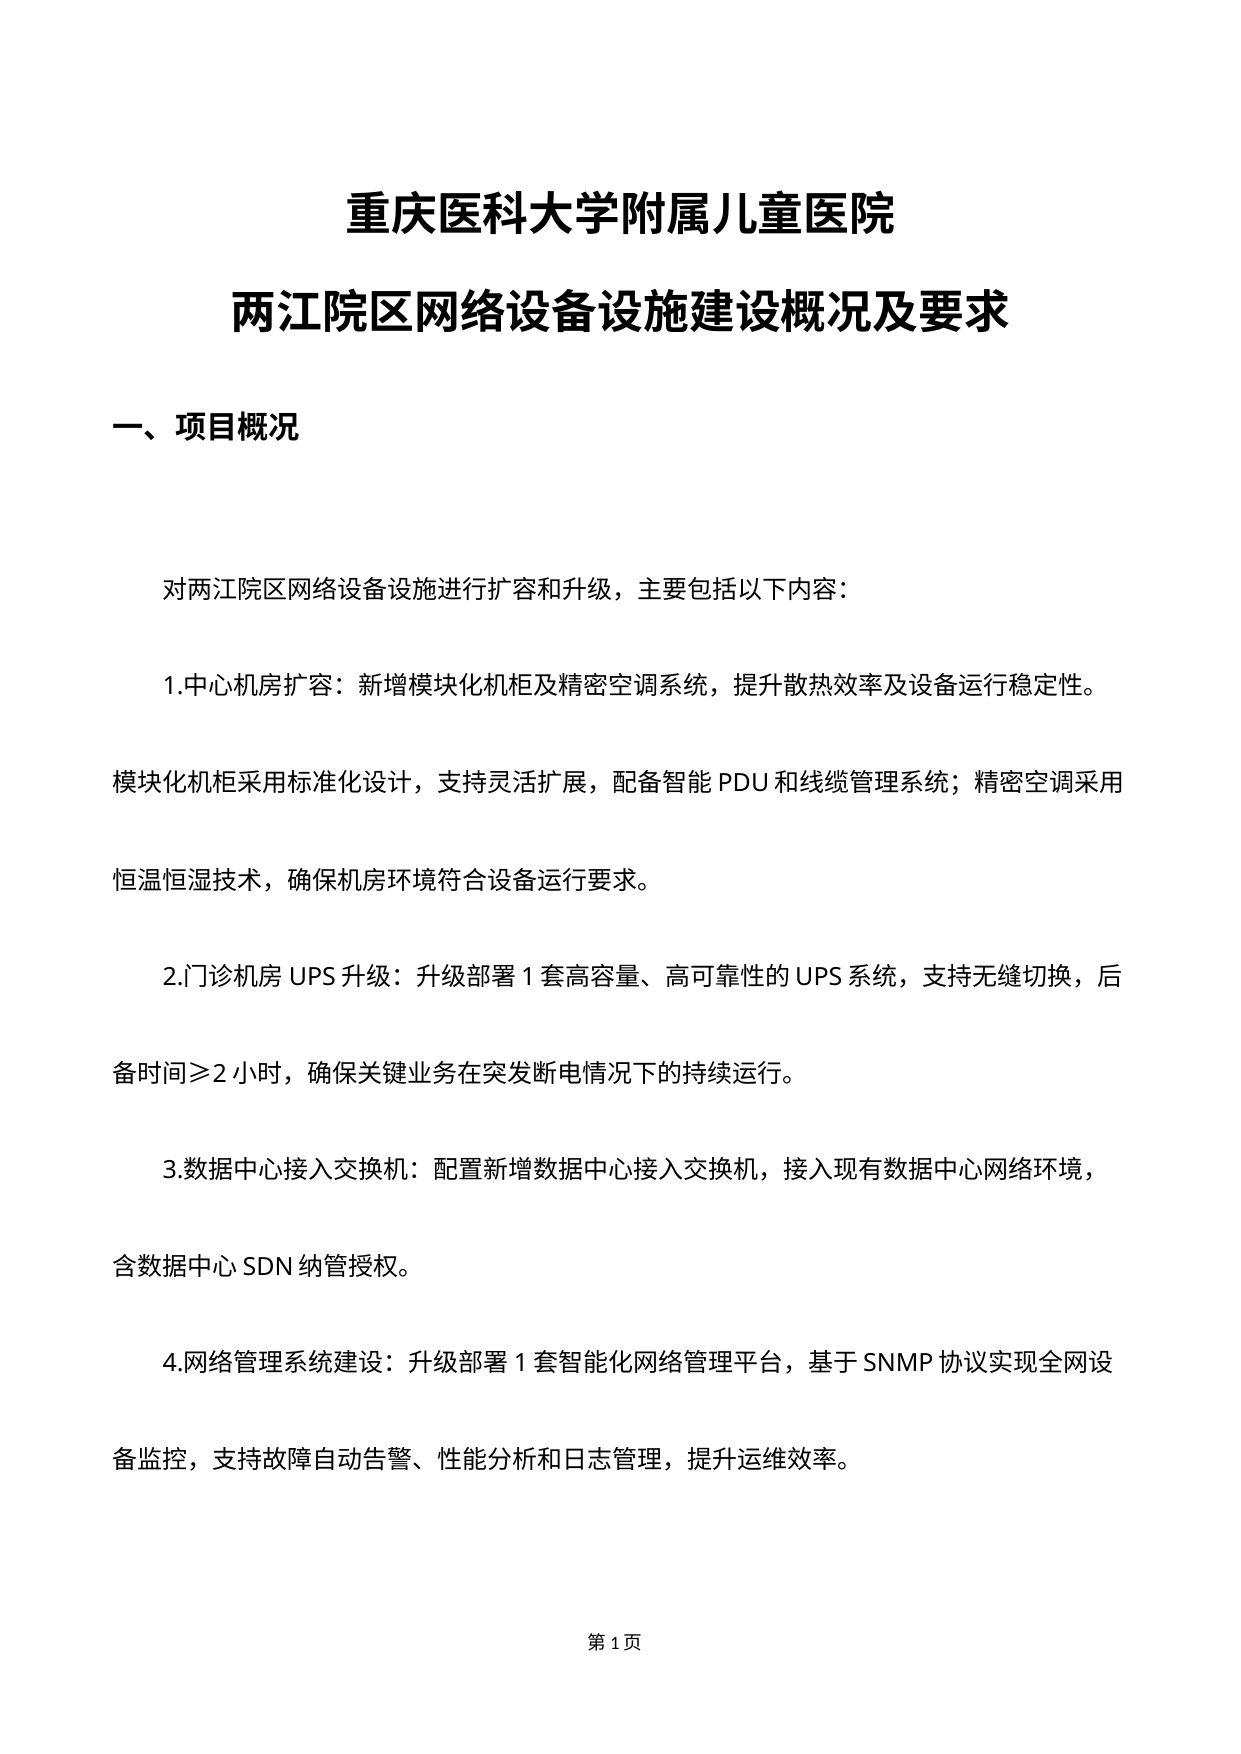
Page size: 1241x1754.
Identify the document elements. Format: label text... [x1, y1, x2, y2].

text 2.门诊机房UPS升级：升级部署1套高容量、高可靠性的UPS系统，支持无缝切换，后备时间≥2小时，确保关键业务在突发断电情况下的持续运行。 [112, 942, 1128, 1104]
text 1.中心机房扩容：新增模块化机柜及精密空调系统，提升散热效率及设备运行稳定性。模块化机柜采用标准化设计，支持灵活扩展，配备智能PDU和线缆管理系统；精密空调采用恒温恒湿技术，确保机房环境符合设备运行要求。 [112, 651, 1128, 911]
text 重庆医科大学附属儿童医院 [112, 162, 1128, 259]
text 两江院区网络设备设施建设概况及要求 [112, 259, 1128, 357]
text 对两江院区网络设备设施进行扩容和升级，主要包括以下内容： [112, 555, 1128, 620]
subtitle 一、项目概况 [112, 392, 1128, 457]
text 4.网络管理系统建设：升级部署1套智能化网络管理平台，基于SNMP协议实现全网设备监控，支持故障自动告警、性能分析和日志管理，提升运维效率。 [112, 1328, 1128, 1490]
text 3.数据中心接入交换机：配置新增数据中心接入交换机，接入现有数据中心网络环境，含数据中心SDN纳管授权。 [112, 1135, 1128, 1297]
